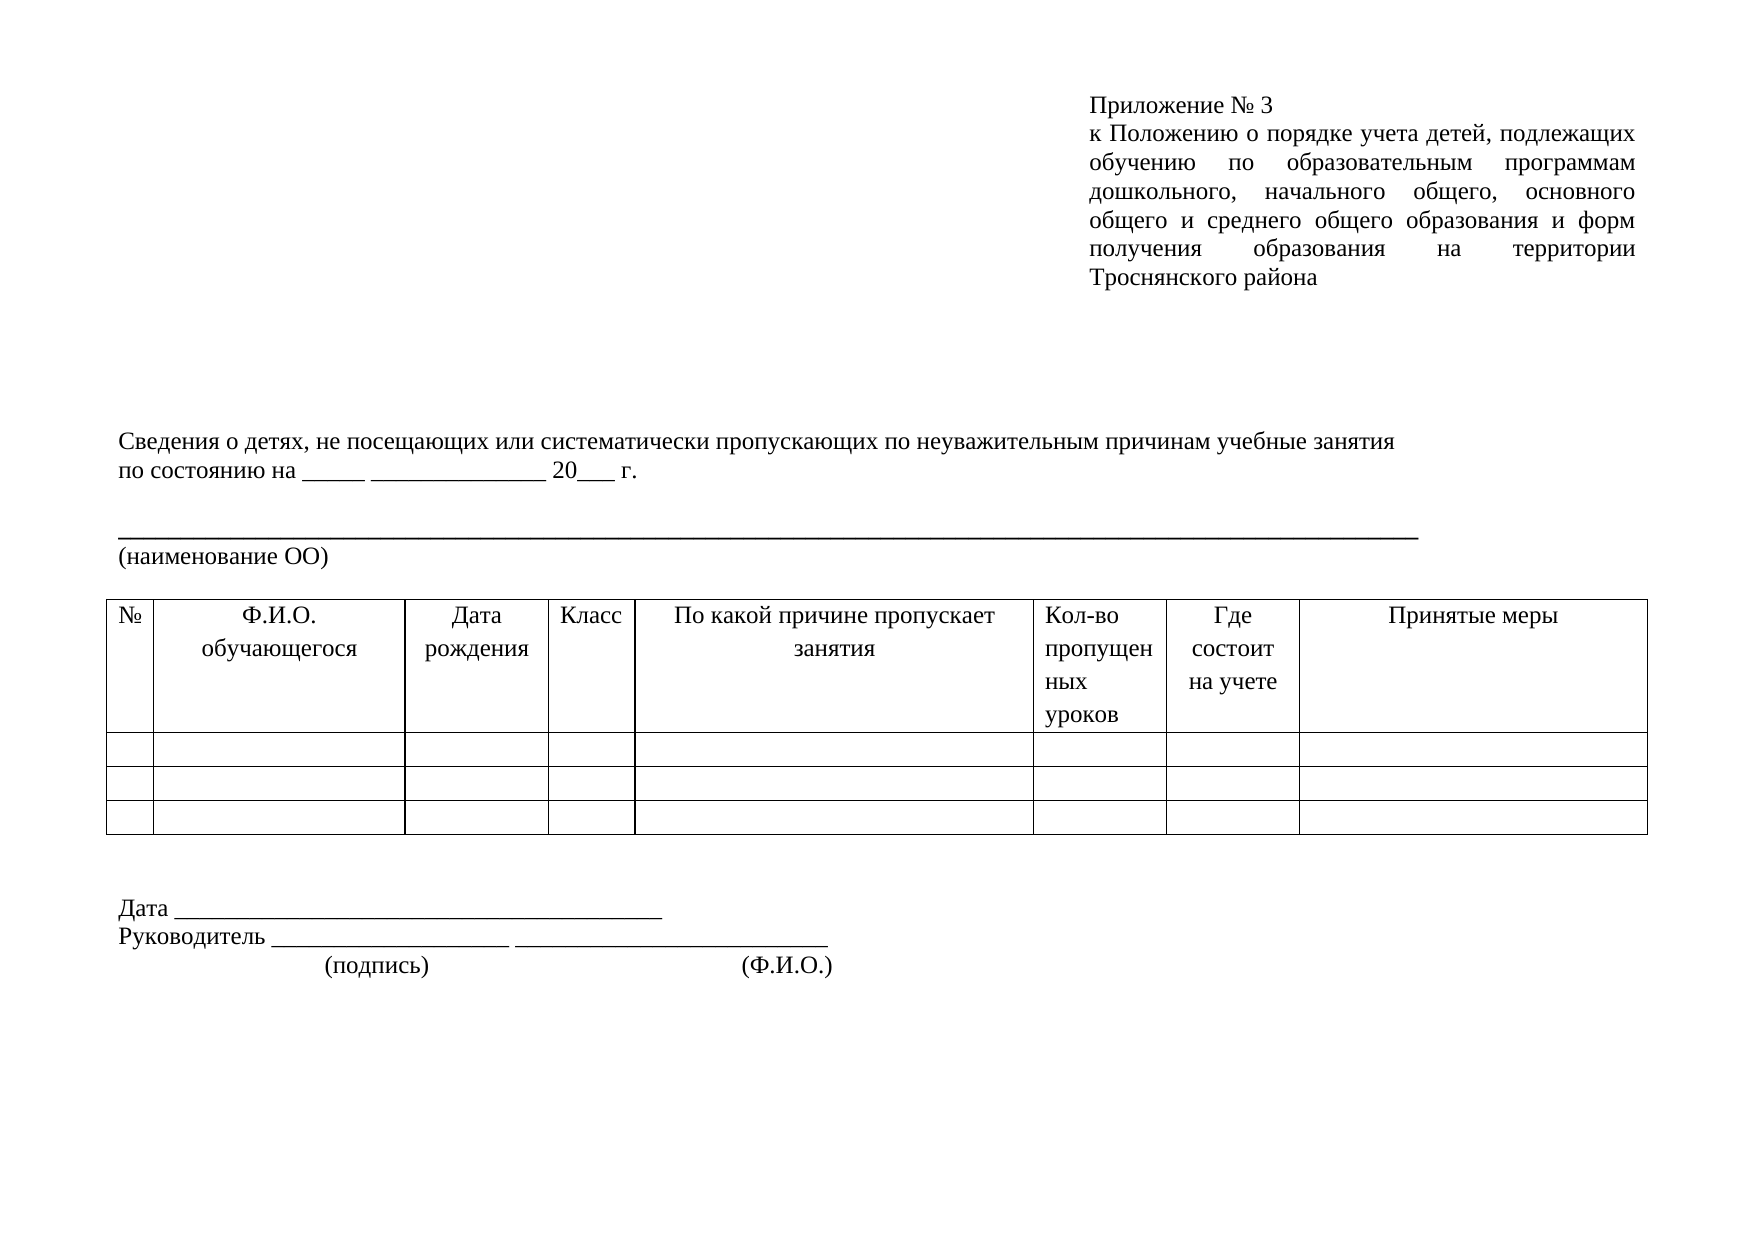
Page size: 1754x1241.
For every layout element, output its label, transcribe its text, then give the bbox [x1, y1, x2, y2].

table_cell [406, 801, 548, 834]
table_header Класс [549, 600, 634, 732]
table_cell [1167, 733, 1299, 766]
text (наименование ОО) [118, 541, 1636, 570]
table_cell [549, 801, 634, 834]
table_header По какой причине пропускает занятия [636, 600, 1033, 732]
table_header № [107, 600, 153, 732]
table_cell [154, 733, 404, 766]
text Руководитель ___________________ _________________________ [118, 921, 1636, 950]
table_cell [107, 767, 153, 800]
text Дата _______________________________________ [118, 893, 1636, 921]
table_cell [549, 733, 634, 766]
text Сведения о детях, не посещающих или систематически пропускающих по неуважительным причинам учебные занятия [118, 426, 1636, 455]
table_cell [636, 767, 1033, 800]
table_cell [154, 801, 404, 834]
table_cell [1034, 767, 1166, 800]
table_cell [1300, 801, 1647, 834]
text по состоянию на _____ ______________ 20___ г. [118, 455, 1636, 484]
table_header Принятые меры [1300, 600, 1647, 732]
table_cell [107, 801, 153, 834]
text ________________________________________________________________________________________________________ [118, 513, 1636, 541]
table_cell [406, 767, 548, 800]
table_cell [1034, 733, 1166, 766]
text (подпись) (Ф.И.О.) [118, 950, 1636, 979]
table_cell [636, 801, 1033, 834]
table_cell [549, 767, 634, 800]
table_header Приложение № 3 к Положению о порядке учета детей, подлежащих обучению по образовательным программам дошкольного, начального общего, основного общего и среднего общего образования и форм получения образования на территории Троснянского района [1078, 90, 1647, 291]
table_header Ф.И.О. обучающегося [154, 600, 404, 732]
table_cell [636, 733, 1033, 766]
table_cell [107, 733, 153, 766]
table_header Где состоит на учете [1167, 600, 1299, 732]
table_cell [154, 767, 404, 800]
table_cell [1034, 801, 1166, 834]
table_cell [1300, 733, 1647, 766]
table_cell [1167, 801, 1299, 834]
table_header Кол-во пропущенных уроков [1034, 600, 1166, 732]
table_cell [406, 733, 548, 766]
table_cell [1300, 767, 1647, 800]
table_header Дата рождения [406, 600, 548, 732]
table_cell [1167, 767, 1299, 800]
